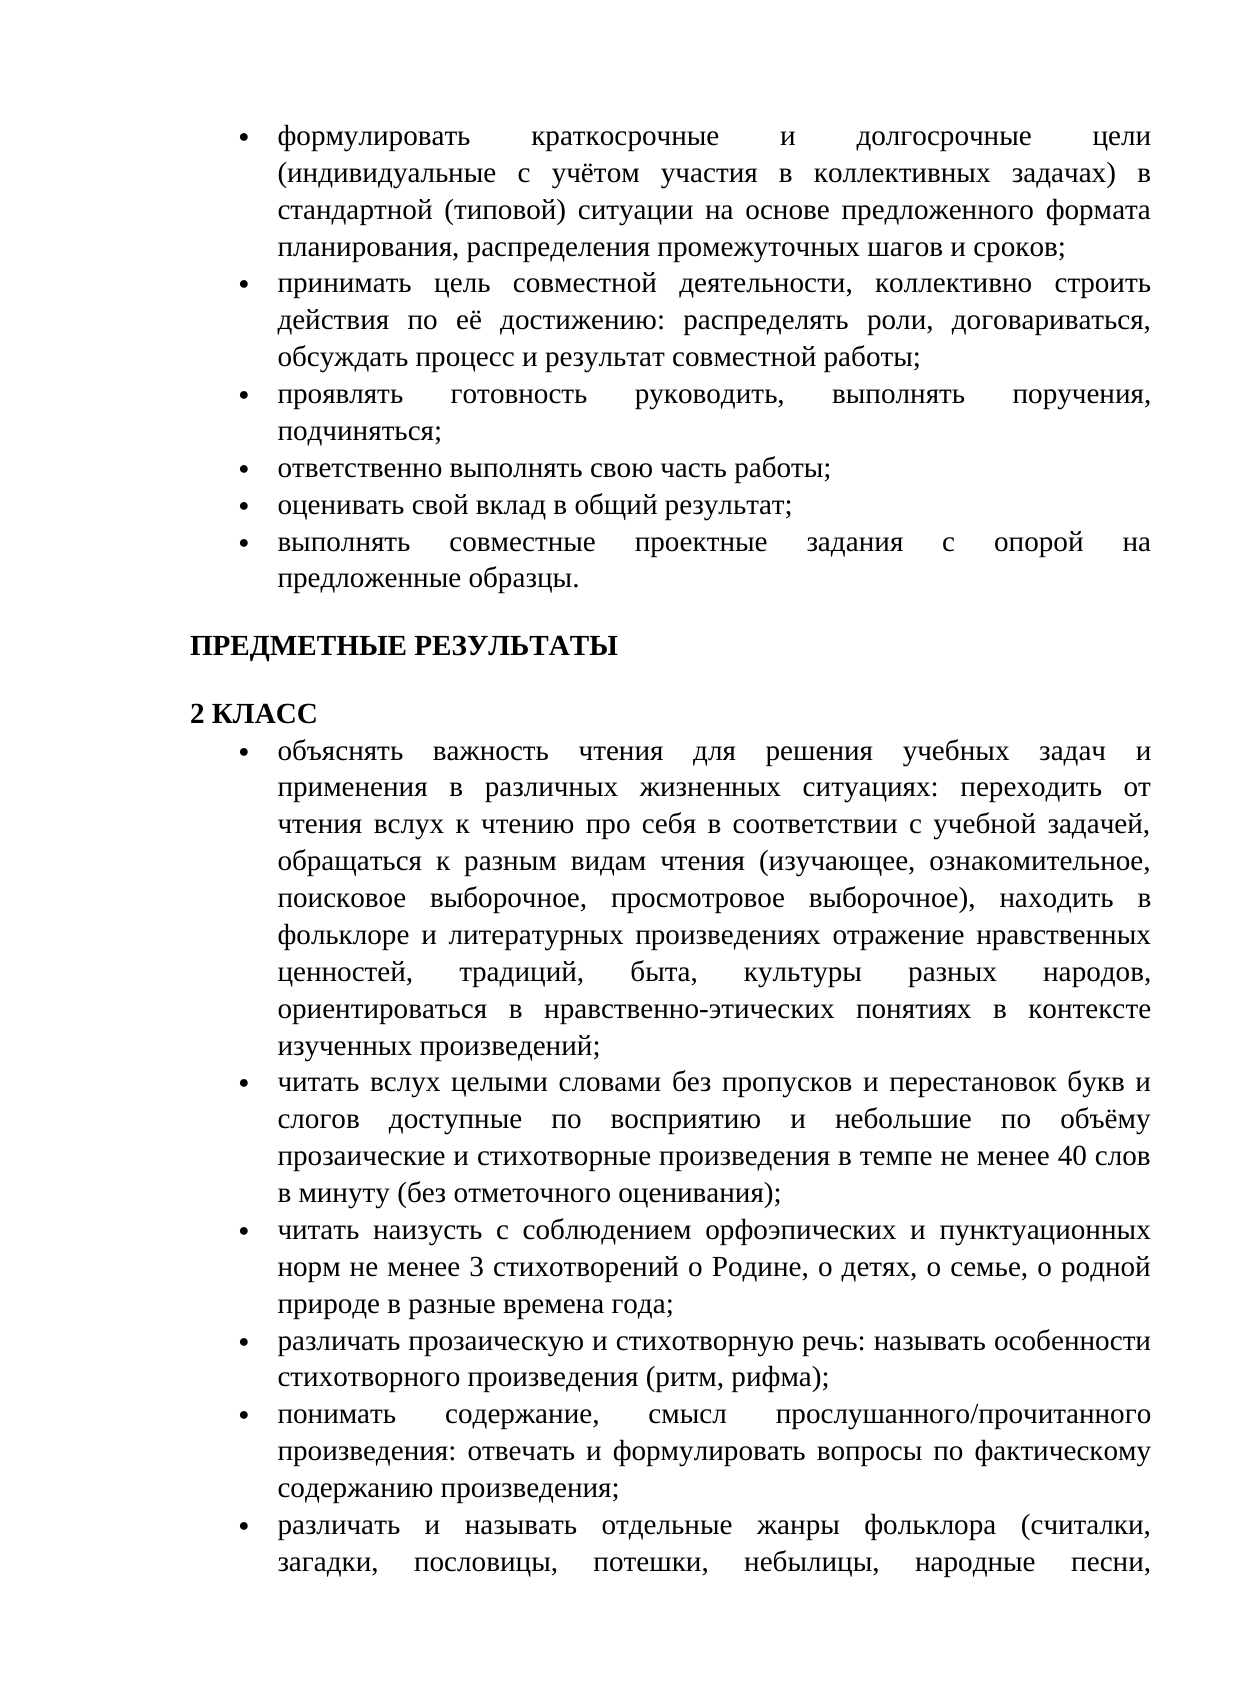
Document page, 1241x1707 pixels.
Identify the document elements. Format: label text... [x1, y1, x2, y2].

list ответственно выполнять свою часть работы; [240, 450, 1152, 483]
list формулировать краткосрочные и долгосрочные цели (индивидуальные с учётом участия в коллективных задачах) в стандартной (типовой) ситуации на основе предложенного формата планирования, распределения промежуточных шагов и сроков; [240, 118, 1152, 262]
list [240, 1507, 1152, 1577]
list выполнять совместные проектные задания с опорой на предложенные образцы. [240, 524, 1152, 594]
list читать наизусть с соблюдением орфоэпических и пунктуационных норм не менее 3 стихотворений о Родине, о детях, о семье, о родной природе в разные времена года; [240, 1212, 1152, 1319]
list читать вслух целыми словами без пропусков и перестановок букв и слогов доступные по восприятию и небольшие по объёму прозаические и стихотворные произведения в темпе не менее 40 слов в минуту (без отметочного оценивания); [240, 1064, 1152, 1209]
list проявлять готовность руководить, выполнять поручения, подчиняться; [240, 376, 1152, 447]
list объяснять важность чтения для решения учебных задач и применения в различных жизненных ситуациях: переходить от чтения вслух к чтению про себя в соответствии с учебной задачей, обращаться к разным видам чтения (изучающее, ознакомительное, поисковое выборочное, просмотровое выборочное), находить в фольклоре и литературных произведениях отражение нравственных ценностей, традиций, быта, культуры разных народов, ориентироваться в нравственно-этических понятиях в контексте изученных произведений; [240, 733, 1152, 1061]
list принимать цель совместной деятельности, коллективно строить действия по её достижению: распределять роли, договариваться, обсуждать процесс и результат совместной работы; [240, 266, 1152, 373]
list оценивать свой вклад в общий результат; [240, 487, 1152, 520]
list понимать содержание, смысл прослушанного/прочитанного произведения: отвечать и формулировать вопросы по фактическому содержанию произведения; [240, 1396, 1152, 1504]
text 2 КЛАСС [190, 696, 1152, 729]
text ПРЕДМЕТНЫЕ РЕЗУЛЬТАТЫ [190, 628, 1152, 662]
list различать прозаическую и стихотворную речь: называть особенности стихотворного произведения (ритм, рифма); [240, 1323, 1152, 1393]
